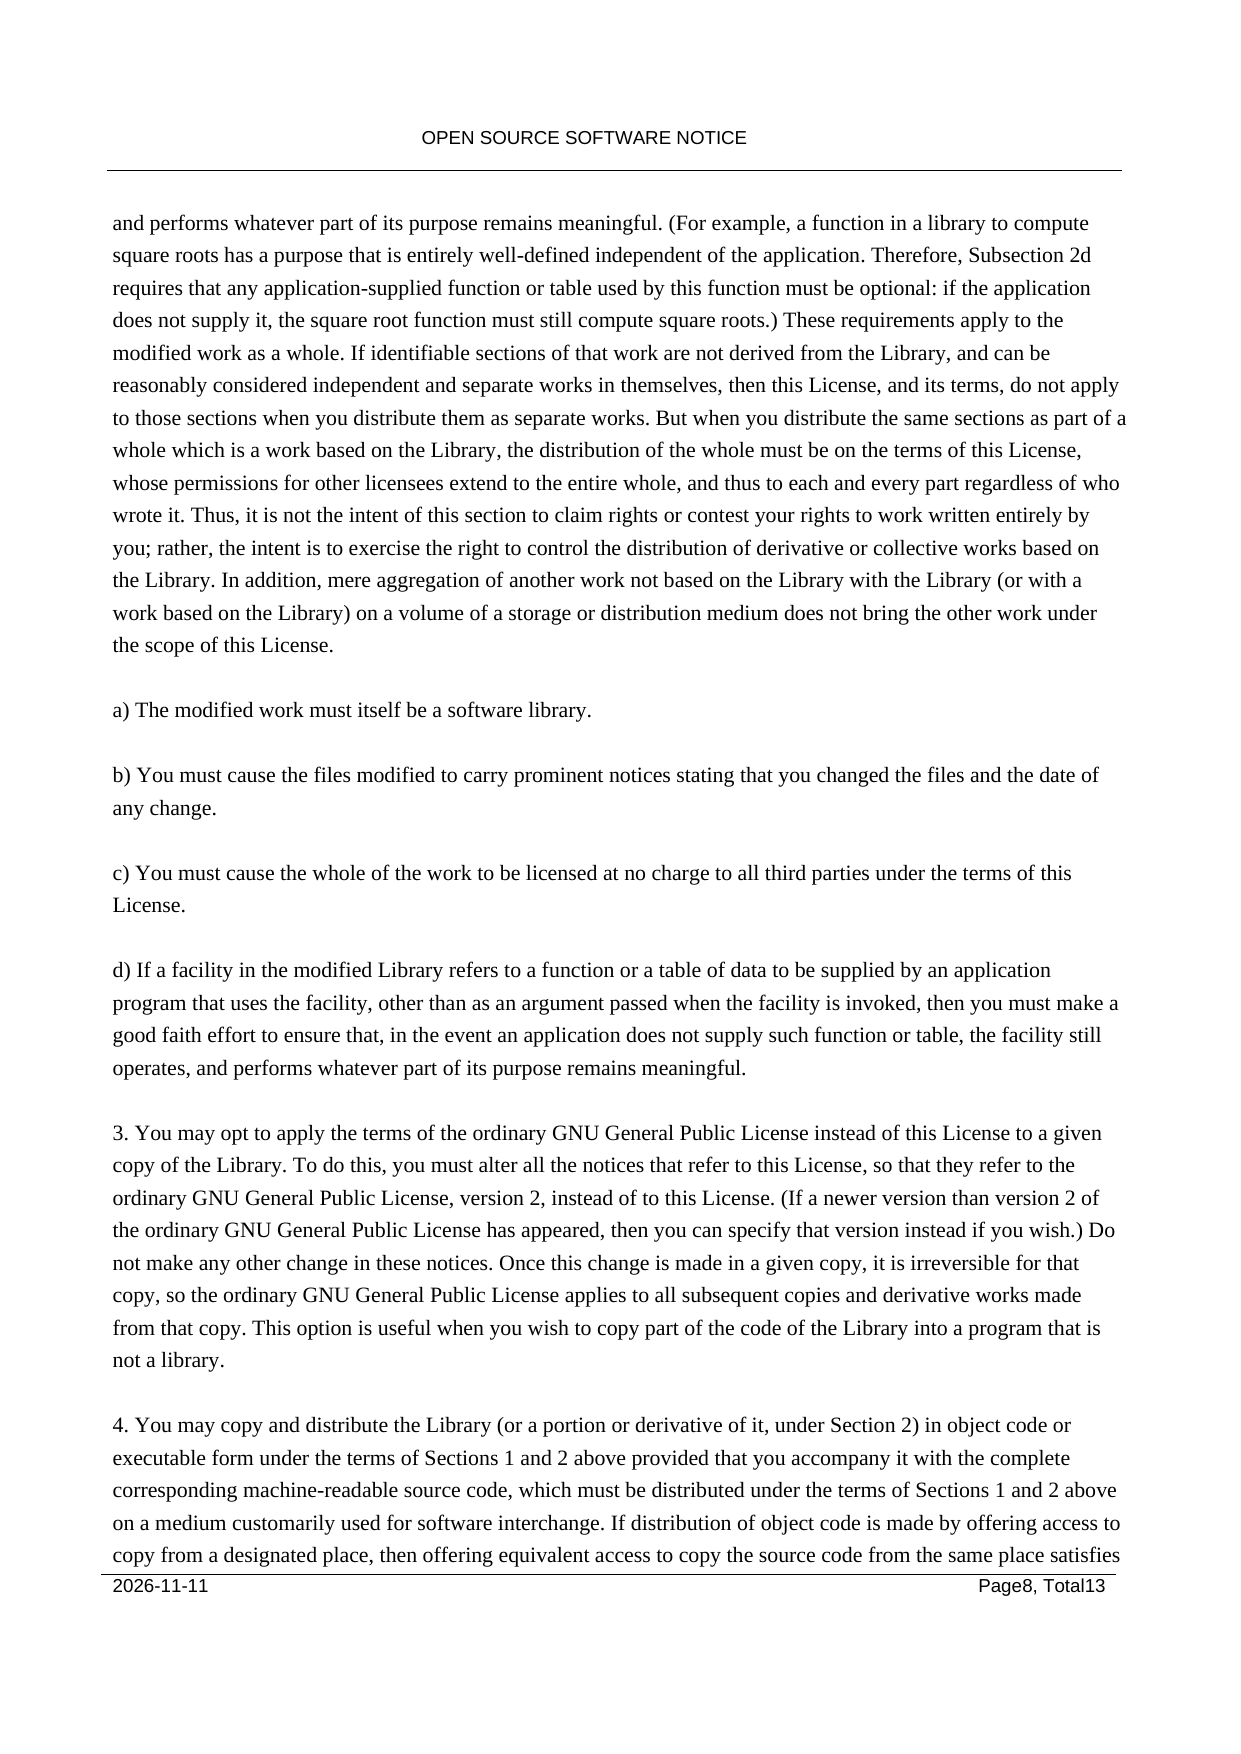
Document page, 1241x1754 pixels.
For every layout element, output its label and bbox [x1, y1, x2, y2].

text [112, 206, 1128, 1571]
